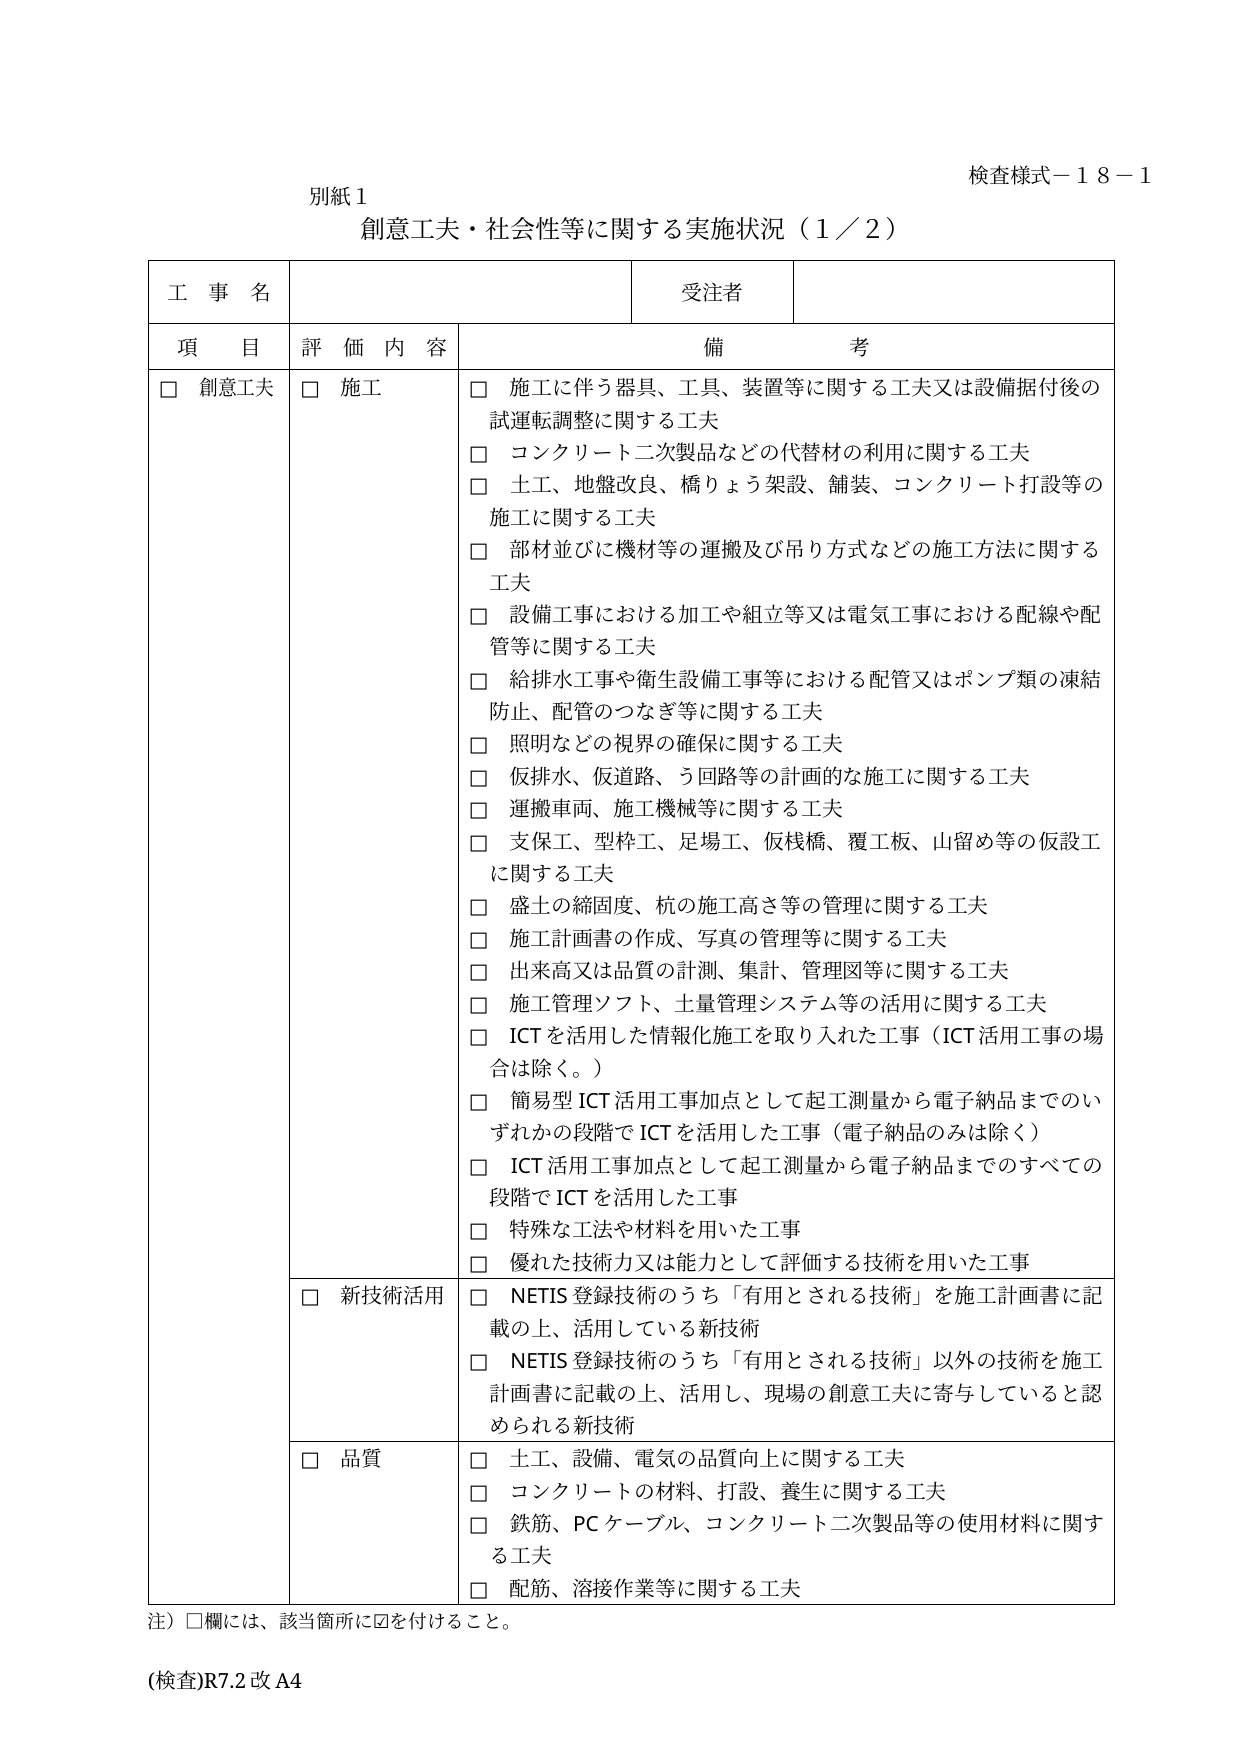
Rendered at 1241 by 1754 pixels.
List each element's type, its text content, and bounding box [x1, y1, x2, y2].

table_cell □ 新技術活用 [290, 1279, 458, 1441]
table_cell □ NETIS登録技術のうち「有用とされる技術」を施工計画書に記載の上、活用している新技術 □ NETIS登録技術のうち「有用とされる技術」以外の技術を施工計画書に記載の上、活用し、現場の創意工夫に寄与していると認められる新技術 [459, 1279, 1114, 1441]
table_cell □ 創意工夫 [149, 370, 289, 1603]
table_cell 備 考 [459, 324, 1114, 369]
table_cell □ 施工 [290, 370, 458, 1277]
table_header [794, 261, 1114, 323]
table_cell 項 目 [149, 324, 289, 369]
table_header 受注者 [632, 261, 793, 323]
table_cell □ 土工、設備、電気の品質向上に関する工夫 □ コンクリートの材料、打設、養生に関する工夫 □ 鉄筋、PCケーブル、コンクリート二次製品等の使用材料に関する工夫 □ 配筋、溶接作業等に関する工夫 [459, 1442, 1114, 1603]
table_header [290, 261, 631, 323]
table_cell □ 品質 [290, 1442, 458, 1603]
text 注）□欄には、該当箇所に☑を付けること。 [148, 1604, 1122, 1637]
text 創意工夫・社会性等に関する実施状況（１／２） [148, 195, 1122, 260]
table_header 工 事 名 [149, 261, 289, 323]
table_cell 評 価 内 容 [290, 324, 458, 369]
table_cell □ 施工に伴う器具、工具、装置等に関する工夫又は設備据付後の試運転調整に関する工夫 □ コンクリート二次製品などの代替材の利用に関する工夫 □ 土工、地盤改良、橋りょう架設、舗装、コンクリート打設等の施工に関する工夫 □ 部材並びに機材等の運搬及び吊り方式などの施工方法に関する工夫 □ 設備工事における加工や組立等又は電気工事における配線や配管等に関する工夫 □ 給排水工事や衛生設備工事等における配管又はポンプ類の凍結防止、配管のつなぎ等に関する工夫 □ 照明などの視界の確保に関する工夫 □ 仮排水、仮道路、う回路等の計画的な施工に関する工夫 □ 運搬車両、施工機械等に関する工夫 □ 支保工、型枠工、足場工、仮桟橋、覆工板、山留め等の仮設工に関する工夫 □ 盛土の締固度、杭の施工高さ等の管理に関する工夫 □ 施工計画書の作成、写真の管理等に関する工夫 □ 出来高又は品質の計測、集計、管理図等に関する工夫 □ 施工管理ソフト、土量管理システム等の活用に関する工夫 □ ICTを活用した情報化施工を取り入れた工事（ICT活用工事の場合は除く。） □ 簡易型ICT活用工事加点として起工測量から電子納品までのいずれかの段階でICTを活用した工事（電子納品のみは除く） □ ICT活用工事加点として起工測量から電子納品までのすべての段階でICTを活用した工事 □ 特殊な工法や材料を用いた工事 □ 優れた技術力又は能力として評価する技術を用いた工事 [459, 370, 1114, 1277]
